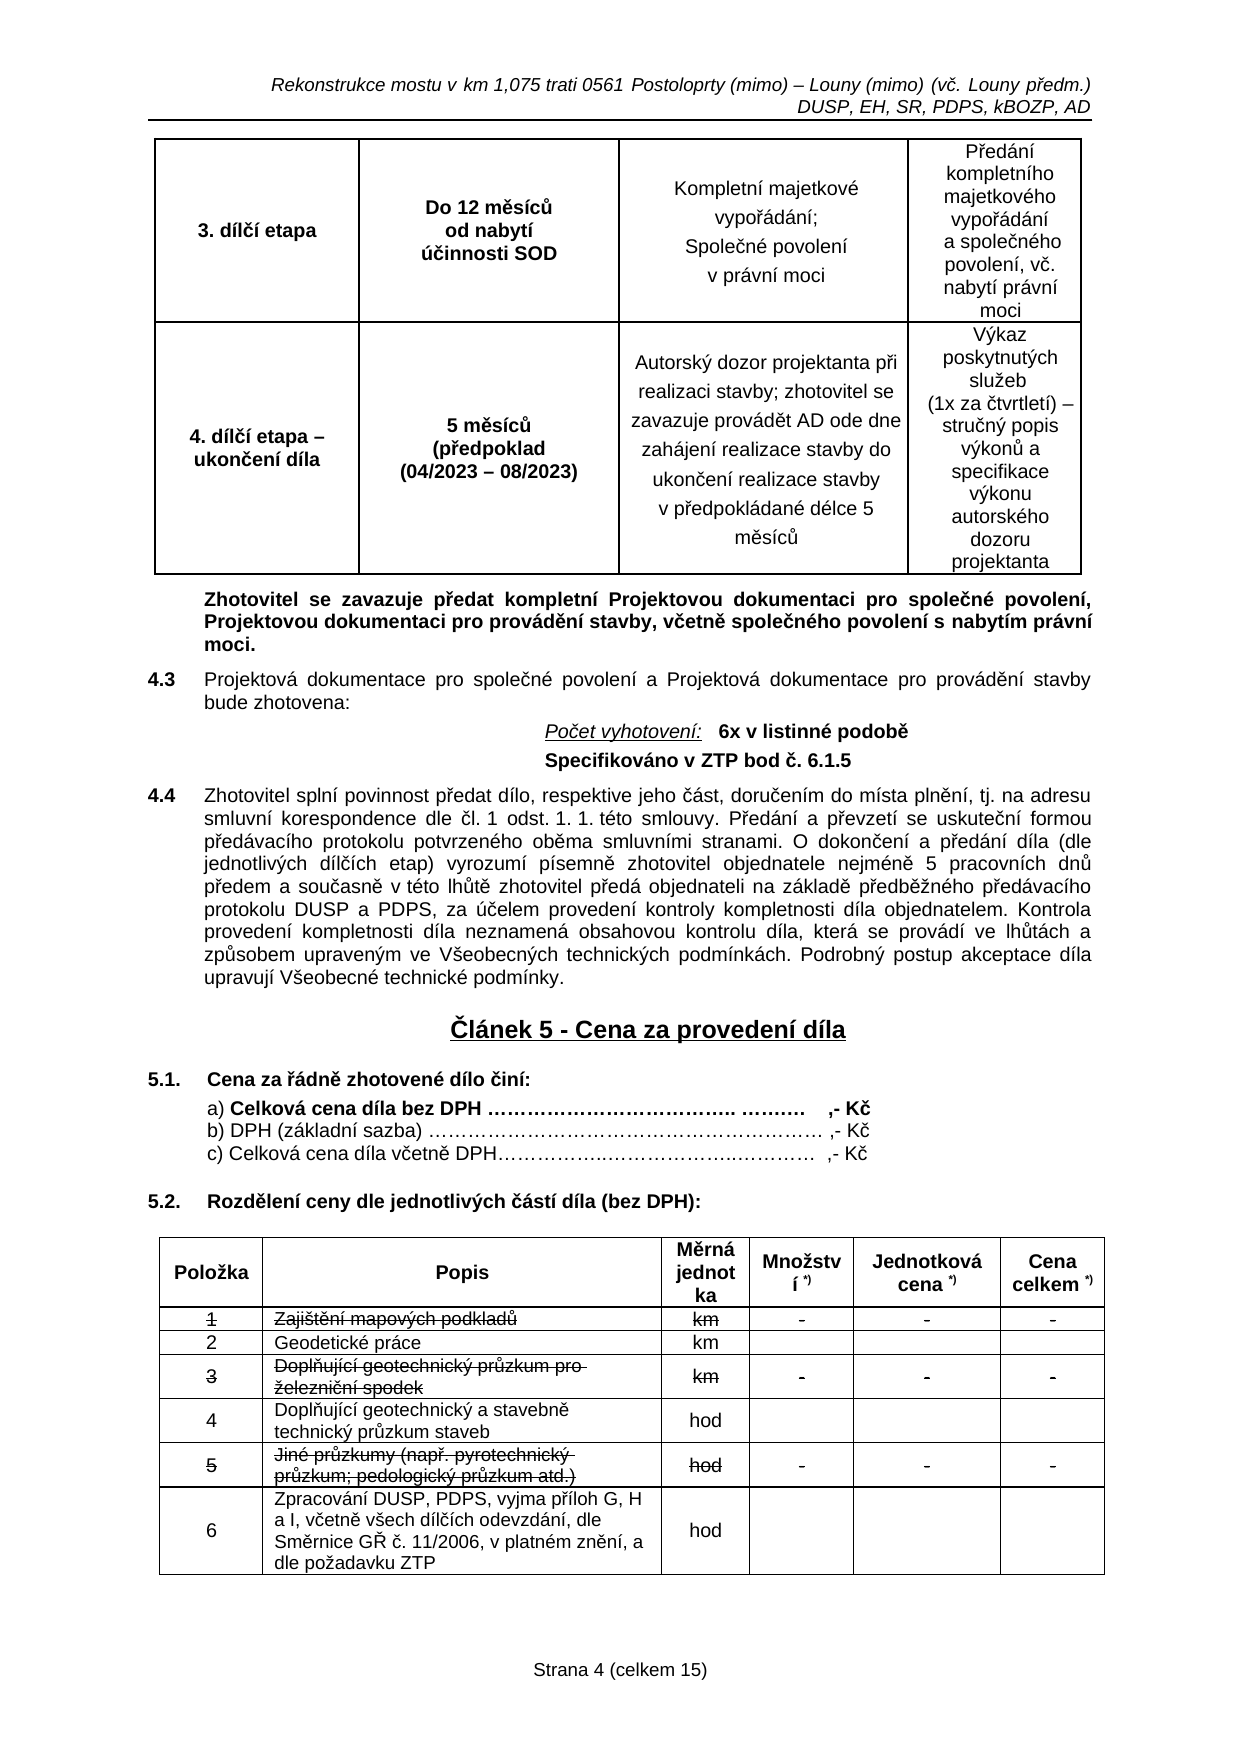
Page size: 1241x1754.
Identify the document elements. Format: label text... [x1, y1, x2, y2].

table_cell [750, 1488, 853, 1574]
table_cell Doplňující geotechnický a stavebně technický průzkum staveb [263, 1399, 661, 1442]
table_cell 3. dílčí etapa [156, 140, 358, 321]
text 5.2. Rozdělení ceny dle jednotlivých částí díla (bez DPH): [148, 1189, 1092, 1212]
table_header Položka [160, 1238, 262, 1306]
text Počet vyhotovení: 6x v listinné podobě [517, 720, 1092, 743]
table_header Popis [263, 1238, 661, 1306]
text 4.4 Zhotovitel splní povinnost předat dílo, respektive jeho část, doručením do místa plnění, tj. na adresu smluvní korespondence dle čl. 1 odst. 1. 1. této smlouvy. Předání a převzetí se uskuteční formou předávacího protokolu potvrzeného oběma smluvními stranami. O dokončení a předání díla (dle jednotlivých dílčích etap) vyrozumí písemně zhotovitel objednatele nejméně 5 pracovních dnů předem a současně v této lhůtě zhotovitel předá objednateli na základě předběžného předávacího protokolu DUSP a PDPS, za účelem provedení kontroly kompletnosti díla objednatelem. Kontrola provedení kompletnosti díla neznamená obsahovou kontrolu díla, která se provádí ve lhůtách a způsobem upraveným ve Všeobecných technických podmínkách. Podrobný postup akceptace díla upravují Všeobecné technické podmínky. [148, 784, 1092, 988]
table_cell [854, 1488, 1000, 1574]
table_cell Autorský dozor projektanta při realizaci stavby; zhotovitel se zavazuje provádět AD ode dne zahájení realizace stavby do ukončení realizace stavby v předpokládané délce 5 měsíců [620, 323, 907, 573]
subtitle Článek 5 - Cena za provedení díla [204, 1015, 1092, 1043]
table_cell [1001, 1399, 1104, 1442]
table_cell km [662, 1355, 749, 1398]
table_cell - [1001, 1308, 1104, 1330]
table_cell - [1001, 1355, 1104, 1398]
table_cell 3 [160, 1355, 262, 1398]
text b) DPH (základní sazba) …………………………………………………… ,- Kč [148, 1119, 1092, 1142]
text 4.3 Projektová dokumentace pro společné povolení a Projektová dokumentace pro provádění stavby bude zhotovena: [148, 668, 1092, 714]
table_cell - [854, 1443, 1000, 1486]
table_cell Jiné průzkumy (např. pyrotechnický průzkum; pedologický průzkum atd.) [263, 1443, 661, 1486]
table_cell - [854, 1308, 1000, 1330]
text c) Celková cena díla včetně DPH……………..………………..………… ,- Kč [148, 1142, 1092, 1164]
table_cell Předání kompletního majetkového vypořádání a společného povolení, vč. nabytí právní moci [909, 140, 1080, 321]
table_cell km [662, 1331, 749, 1354]
table_cell Zajištění mapových podkladů [263, 1308, 661, 1330]
table_header Jednotková cena *) [854, 1238, 1000, 1306]
table_cell 4. dílčí etapa – ukončení díla [156, 323, 358, 573]
table_cell Doplňující geotechnický průzkum pro železniční spodek [263, 1355, 661, 1398]
text Specifikováno v ZTP bod č. 6.1.5 [517, 749, 1092, 772]
table_cell [854, 1331, 1000, 1354]
table_cell - [1001, 1443, 1104, 1486]
table_cell - [750, 1443, 853, 1486]
table_cell hod [662, 1443, 749, 1486]
table_cell 5 [160, 1443, 262, 1486]
table_cell - [750, 1355, 853, 1398]
table_cell Geodetické práce [263, 1331, 661, 1354]
table_cell 6 [160, 1488, 262, 1574]
table_cell hod [662, 1399, 749, 1442]
table_cell [750, 1331, 853, 1354]
table_cell Zpracování DUSP, PDPS, vyjma příloh G, H a I, včetně všech dílčích odevzdání, dle Směrnice GŘ č. 11/2006, v platném znění, a dle požadavku ZTP [263, 1488, 661, 1574]
text 5.1. Cena za řádně zhotovené dílo činí: [148, 1067, 1092, 1090]
text Zhotovitel se zavazuje předat kompletní Projektovou dokumentaci pro společné povolení, Projektovou dokumentaci pro provádění stavby, včetně společného povolení s nabytím právní moci. [148, 588, 1092, 656]
table_cell [750, 1399, 853, 1442]
table_header Množství *) [750, 1238, 853, 1306]
table_cell - [750, 1308, 853, 1330]
table_cell [1001, 1331, 1104, 1354]
table_cell hod [662, 1488, 749, 1574]
text a) Celková cena díla bez DPH ……………………………….. …….… ,- Kč [207, 1096, 1092, 1119]
table_header Měrná jednotka [662, 1238, 749, 1306]
table_cell 1 [160, 1308, 262, 1330]
table_cell 5 měsíců (předpoklad (04/2023 – 08/2023) [360, 323, 618, 573]
table_cell [854, 1399, 1000, 1442]
table_cell Kompletní majetkové vypořádání; Společné povolení v právní moci [620, 140, 907, 321]
table_cell 4 [160, 1399, 262, 1442]
table_cell 2 [160, 1331, 262, 1354]
table_cell Výkaz poskytnutých služeb (1x za čtvrtletí) – stručný popis výkonů a specifikace výkonu autorského dozoru projektanta [909, 323, 1080, 573]
table_header Cena celkem *) [1001, 1238, 1104, 1306]
table_cell - [854, 1355, 1000, 1398]
table_cell km [662, 1308, 749, 1330]
table_cell [1001, 1488, 1104, 1574]
table_cell Do 12 měsíců od nabytí účinnosti SOD [360, 140, 618, 321]
